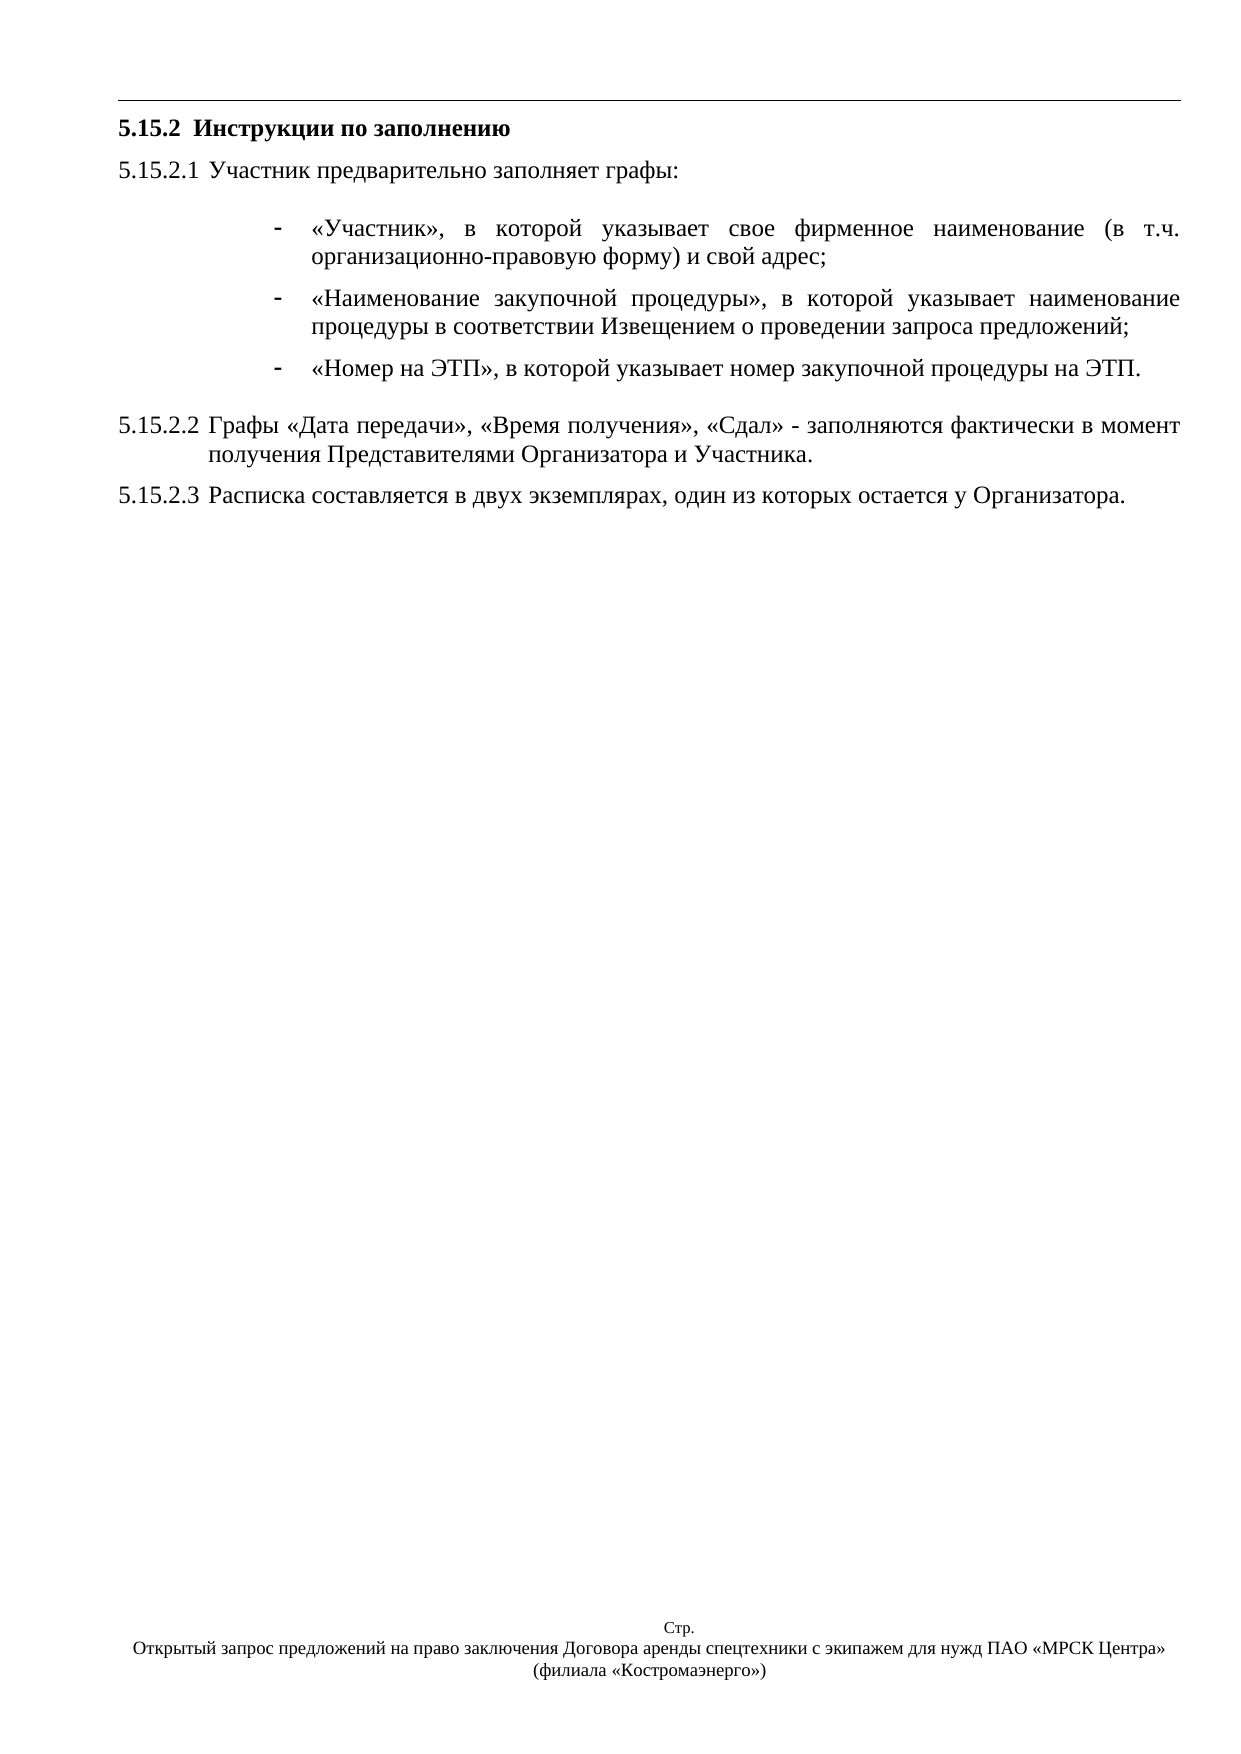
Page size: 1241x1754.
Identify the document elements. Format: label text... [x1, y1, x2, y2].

list Графы «Дата передачи», «Время получения», «Сдал» - заполняются фактически в момент получения Представителями Организатора и Участника. [118, 411, 1181, 468]
subtitle Инструкции по заполнению [118, 113, 1181, 142]
list Участник предварительно заполняет графы: [118, 155, 1181, 183]
list Расписка составляется в двух экземплярах, один из которых остается у Организатора. [118, 481, 1181, 509]
list «Участник», в которой указывает свое фирменное наименование (в т.ч. организационно-правовую форму) и свой адрес; [274, 213, 1181, 270]
list «Наименование закупочной процедуры», в которой указывает наименование процедуры в соответствии Извещением о проведении запроса предложений; [274, 283, 1181, 340]
list «Номер на ЭТП», в которой указывает номер закупочной процедуры на ЭТП. [274, 353, 1181, 381]
